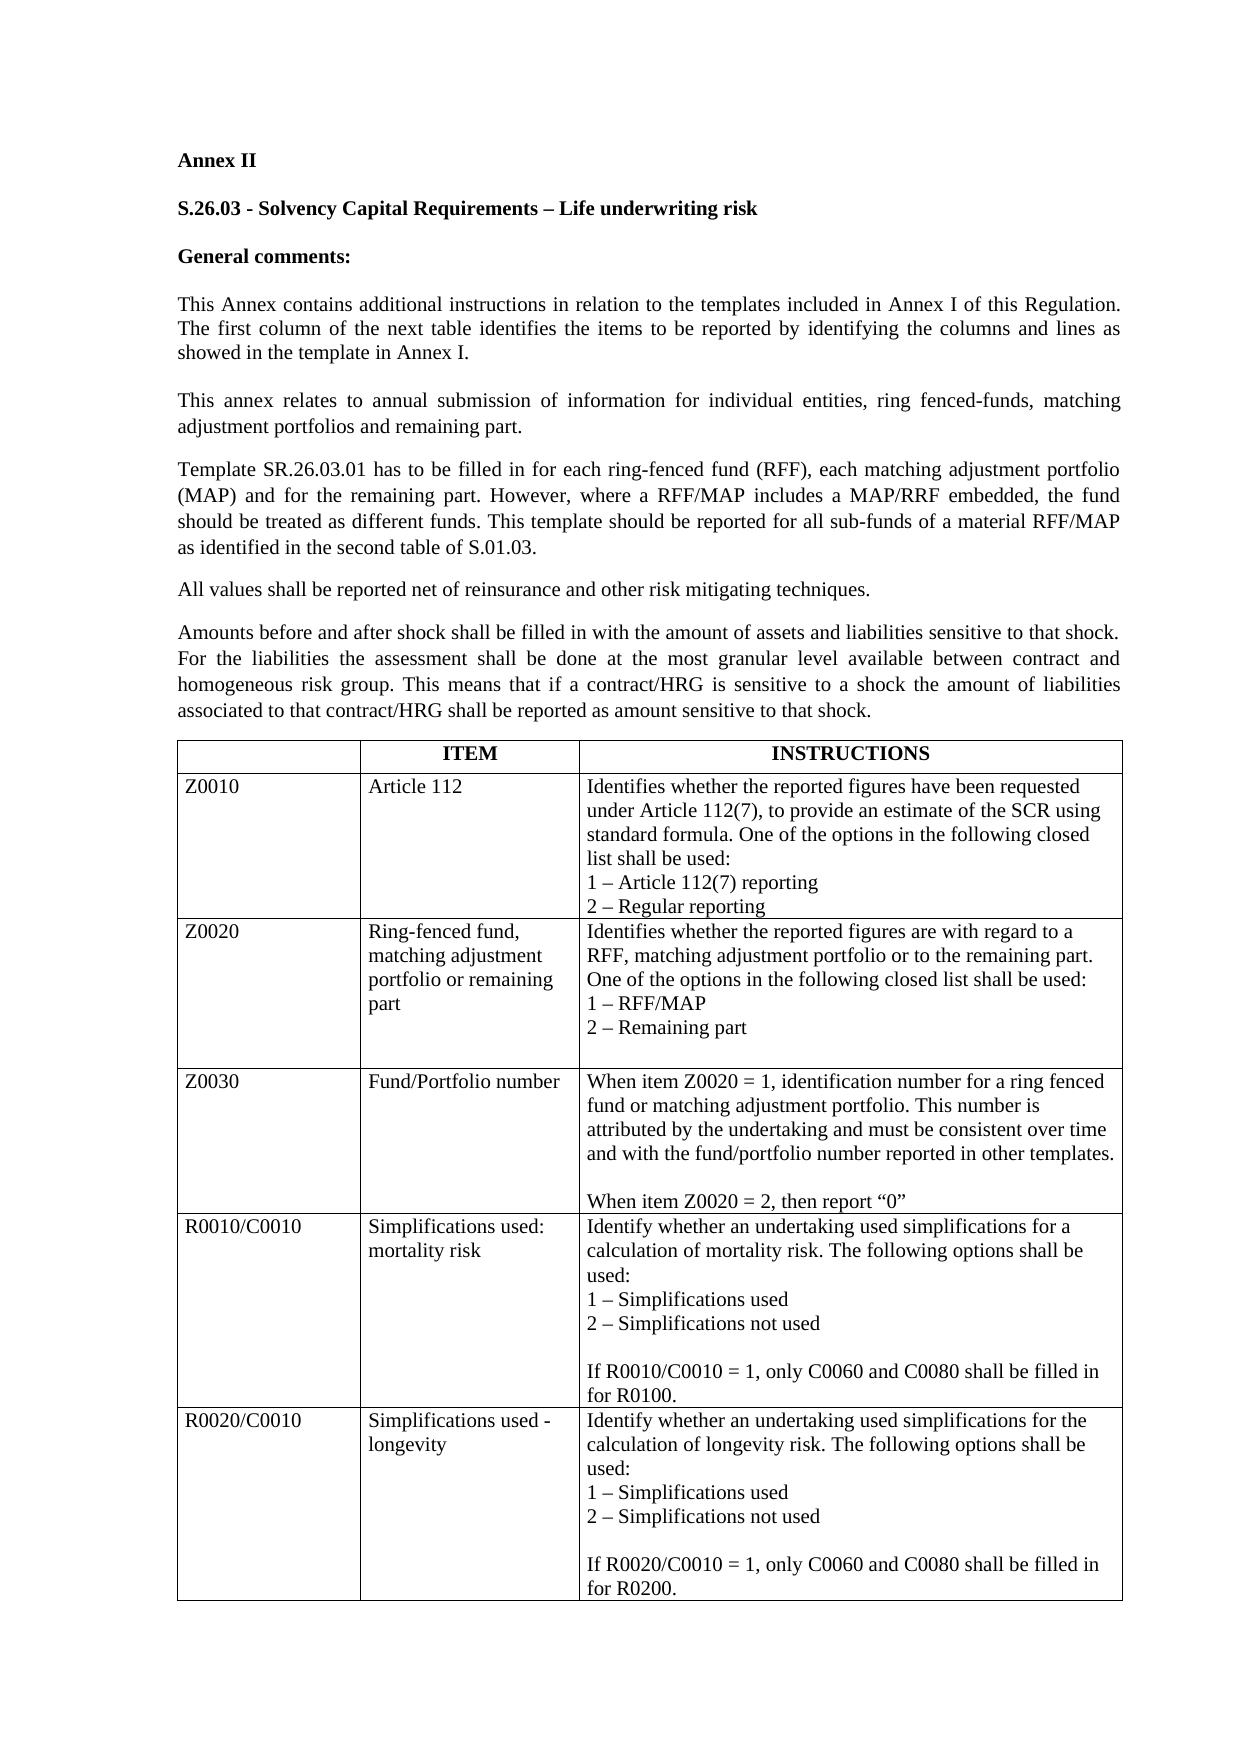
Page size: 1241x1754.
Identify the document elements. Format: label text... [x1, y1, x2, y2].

table_cell Simplifications used: mortality risk [361, 1214, 579, 1407]
table_cell Identify whether an undertaking used simplifications for a calculation of mortality risk. The following options shall be used: 1 – Simplifications used 2 – Simplifications not used If R0010/C0010 = 1, only C0060 and C0080 shall be filled in for R0100. [580, 1214, 1122, 1407]
table_header INSTRUCTIONS [580, 741, 1122, 772]
table_cell Z0010 [178, 774, 360, 918]
table_header [178, 741, 360, 772]
table_cell R0020/C0010 [178, 1408, 360, 1600]
table_cell Identifies whether the reported figures have been requested under Article 112(7), to provide an estimate of the SCR using standard formula. One of the options in the following closed list shall be used: 1 – Article 112(7) reporting 2 – Regular reporting [580, 774, 1122, 918]
text This annex relates to annual submission of information for individual entities, ring fenced-funds, matching adjustment portfolios and remaining part. [177, 388, 1122, 438]
table_cell Simplifications used - longevity [361, 1408, 579, 1600]
table_cell R0010/C0010 [178, 1214, 360, 1407]
table_cell Identify whether an undertaking used simplifications for the calculation of longevity risk. The following options shall be used: 1 – Simplifications used 2 – Simplifications not used If R0020/C0010 = 1, only C0060 and C0080 shall be filled in for R0200. [580, 1408, 1122, 1600]
table_cell Z0020 [178, 919, 360, 1068]
text S.26.03 - Solvency Capital Requirements – Life underwriting risk [177, 196, 1122, 220]
text Template SR.26.03.01 has to be filled in for each ring-fenced fund (RFF), each matching adjustment portfolio (MAP) and for the remaining part. However, where a RFF/MAP includes a MAP/RRF embedded, the fund should be treated as different funds. This template should be reported for all sub-funds of a material RFF/MAP as identified in the second table of S.01.03. [177, 457, 1122, 559]
text Amounts before and after shock shall be filled in with the amount of assets and liabilities sensitive to that shock. For the liabilities the assessment shall be done at the most granular level available between contract and homogeneous risk group. This means that if a contract/HRG is sensitive to a shock the amount of liabilities associated to that contract/HRG shall be reported as amount sensitive to that shock. [177, 620, 1122, 722]
text General comments: [177, 244, 1122, 268]
table_cell Fund/Portfolio number [361, 1069, 579, 1213]
table_cell Identifies whether the reported figures are with regard to a RFF, matching adjustment portfolio or to the remaining part. One of the options in the following closed list shall be used: 1 – RFF/MAP 2 – Remaining part [580, 919, 1122, 1068]
table_cell Article 112 [361, 774, 579, 918]
text Annex II [177, 148, 1122, 172]
table_header ITEM [361, 741, 579, 772]
table_cell Ring-fenced fund, matching adjustment portfolio or remaining part [361, 919, 579, 1068]
table_cell When item Z0020 = 1, identification number for a ring fenced fund or matching adjustment portfolio. This number is attributed by the undertaking and must be consistent over time and with the fund/portfolio number reported in other templates. When item Z0020 = 2, then report “0” [580, 1069, 1122, 1213]
table_cell Z0030 [178, 1069, 360, 1213]
text This Annex contains additional instructions in relation to the templates included in Annex I of this Regulation. The first column of the next table identifies the items to be reported by identifying the columns and lines as showed in the template in Annex I. [177, 292, 1122, 364]
text All values shall be reported net of reinsurance and other risk mitigating techniques. [177, 577, 1122, 601]
